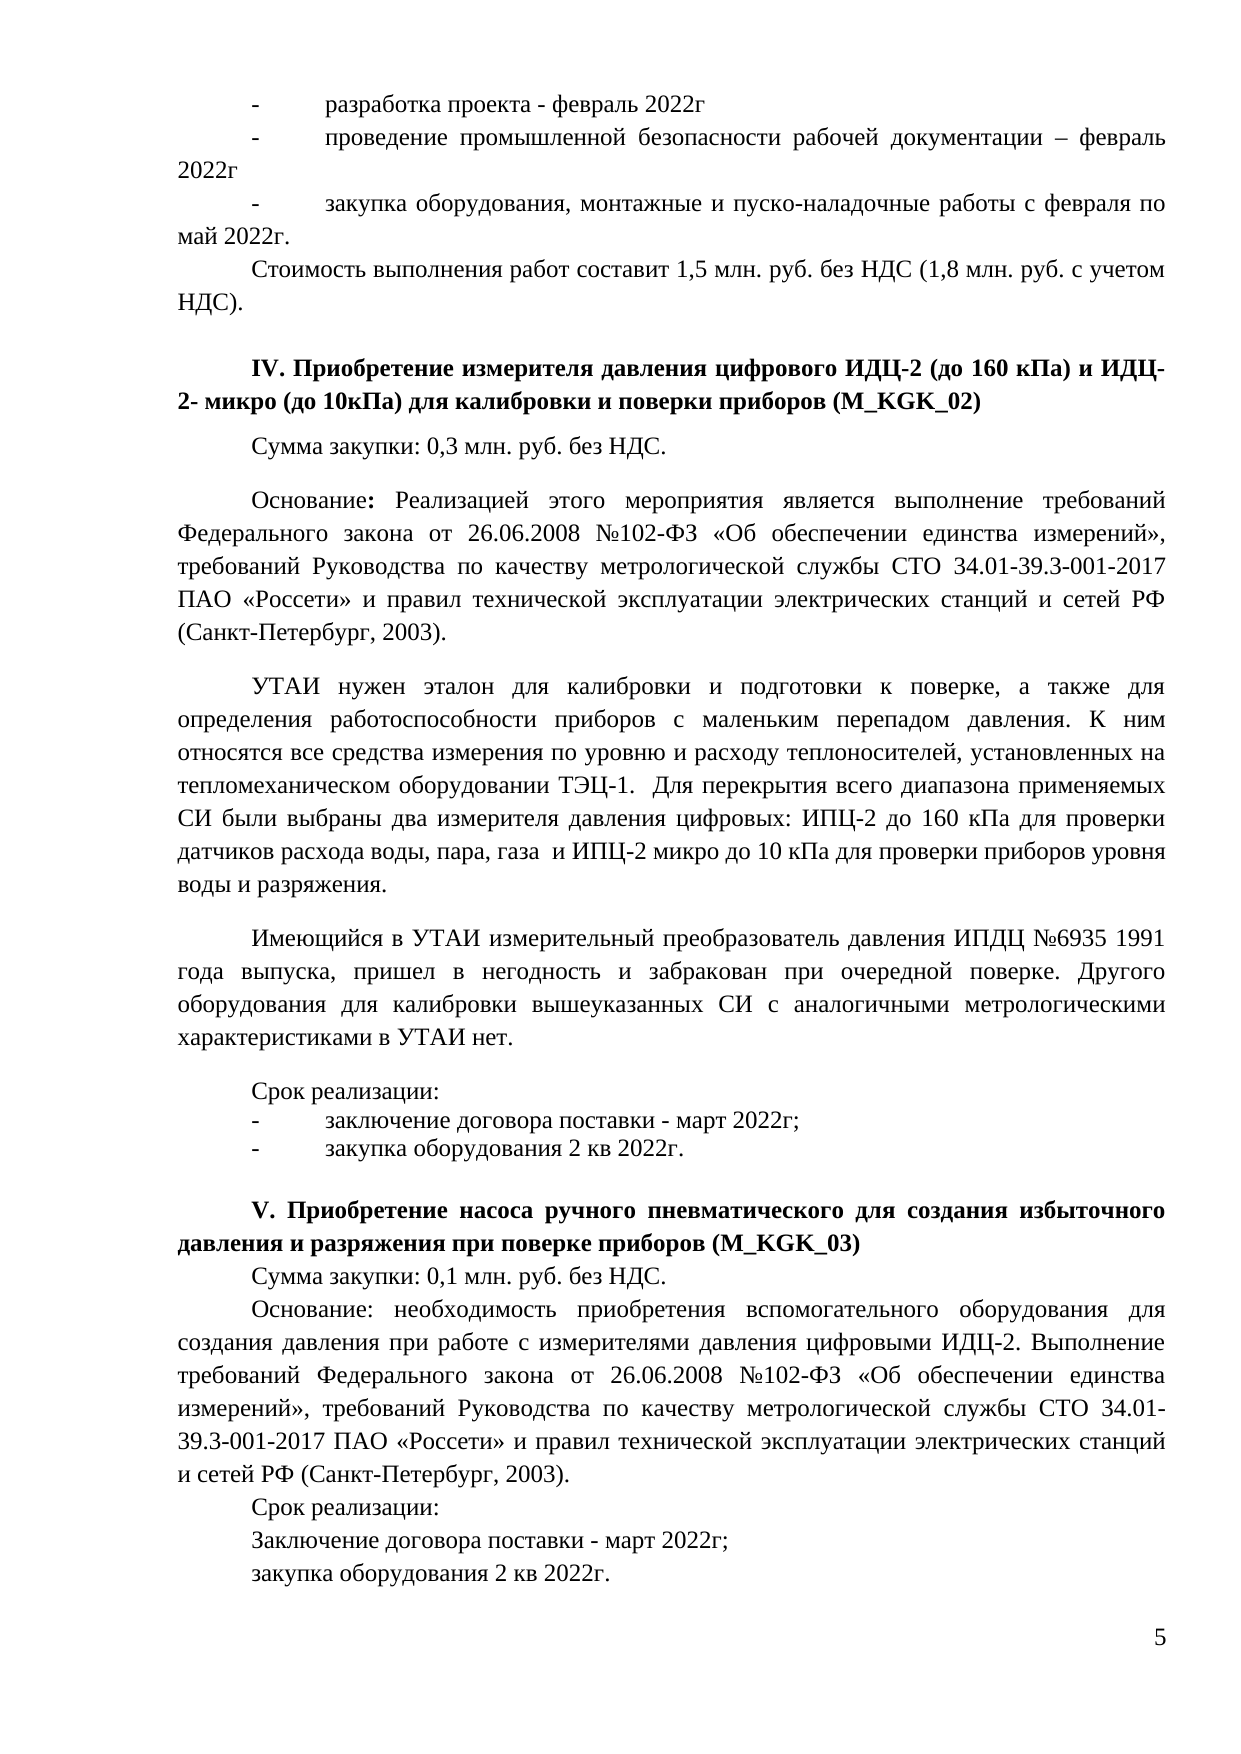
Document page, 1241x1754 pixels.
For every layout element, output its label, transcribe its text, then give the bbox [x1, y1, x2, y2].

text IV. Приобретение измерителя давления цифрового ИДЦ-2 (до 160 кПа) и ИДЦ-2- микро (до 10кПа) для калибровки и поверки приборов (M_KGK_02) [177, 353, 1166, 414]
list проведение промышленной безопасности рабочей документации – февраль 2022г [177, 122, 1166, 183]
list закупка оборудования 2 кв 2022г. [177, 1133, 1166, 1162]
text Имеющийся в УТАИ измерительный преобразователь давления ИПДЦ №6935 1991 года выпуска, пришел в негодность и забракован при очередной поверке. Другого оборудования для калибровки вышеуказанных СИ с аналогичными метрологическими характеристиками в УТАИ нет. [177, 923, 1166, 1051]
text закупка оборудования 2 кв 2022г. [177, 1558, 1166, 1587]
text Основание: необходимость приобретения вспомогательного оборудования для создания давления при работе с измерителями давления цифровыми ИДЦ-2. Выполнение требований Федерального закона от 26.06.2008 №102-ФЗ «Об обеспечении единства измерений», требований Руководства по качеству метрологической службы СТО 34.01-39.3-001-2017 ПАО «Россети» и правил технической эксплуатации электрических станций и сетей РФ (Санкт-Петербург, 2003). [177, 1294, 1166, 1488]
text Заключение договора поставки - март 2022г; [177, 1526, 1166, 1554]
text Основание: Реализацией этого мероприятия является выполнение требований Федерального закона от 26.06.2008 №102-ФЗ «Об обеспечении единства измерений», требований Руководства по качеству метрологической службы СТО 34.01-39.3-001-2017 ПАО «Россети» и правил технической эксплуатации электрических станций и сетей РФ (Санкт-Петербург, 2003). [177, 485, 1166, 646]
text V. Приобретение насоса ручного пневматического для создания избыточного давления и разряжения при поверке приборов (M_KGK_03) [177, 1195, 1166, 1257]
list разработка проекта - февраль 2022г [177, 89, 1166, 117]
list закупка оборудования, монтажные и пуско-наладочные работы с февраля по май 2022г. [177, 188, 1166, 249]
text Сумма закупки: 0,3 млн. руб. без НДС. [177, 431, 1166, 460]
list заключение договора поставки - март 2022г; [177, 1105, 1166, 1133]
text УТАИ нужен эталон для калибровки и подготовки к поверке, а также для определения работоспособности приборов с маленьким перепадом давления. К ним относятся все средства измерения по уровню и расходу теплоносителей, установленных на тепломеханическом оборудовании ТЭЦ-1. Для перекрытия всего диапазона применяемых СИ были выбраны два измерителя давления цифровых: ИПЦ-2 до 160 кПа для проверки датчиков расхода воды, пара, газа и ИПЦ-2 микро до 10 кПа для проверки приборов уровня воды и разряжения. [177, 671, 1166, 898]
text Сумма закупки: 0,1 млн. руб. без НДС. [177, 1261, 1166, 1290]
text Срок реализации: [177, 1076, 1166, 1105]
text Стоимость выполнения работ составит 1,5 млн. руб. без НДС (1,8 млн. руб. с учетом НДС). [177, 254, 1166, 316]
text Срок реализации: [177, 1492, 1166, 1521]
